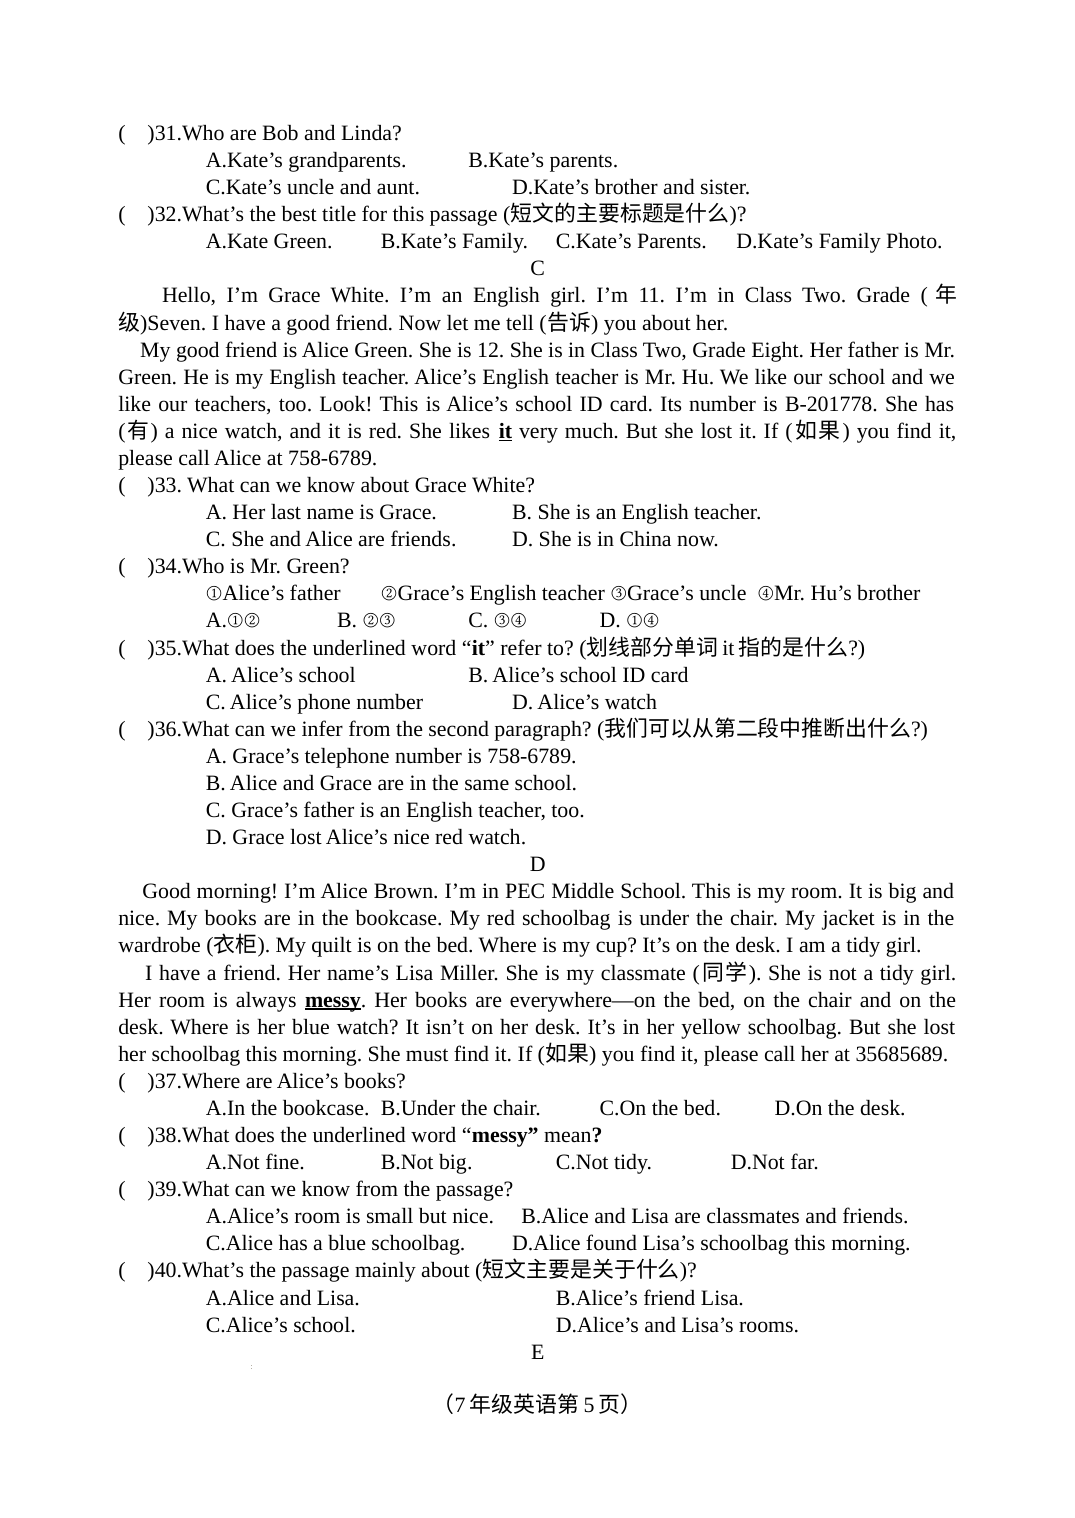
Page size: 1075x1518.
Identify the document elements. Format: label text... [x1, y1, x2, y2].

text My good friend is Alice Green. She is 12. She is in Class Two, Grade Eight. Her father is Mr. Green. He is my English teacher. Alice’s English teacher is Mr. Hu. We like our school and we like our teachers, too. Look! This is Alice’s school ID card. Its number is B-201778. She has (有) a nice watch, and it is red. She likes it very much. But she lost it. If (如果) you find it, please call Alice at 758-6789. [118, 335, 957, 471]
text ( )36.What can we infer from the second paragraph? (我们可以从第二段中推断出什么?) [118, 714, 957, 742]
text Good morning! I’m Alice Brown. I’m in PEC Middle School. This is my room. It is big and nice. My books are in the bookcase. My red schoolbag is under the chair. My jacket is in the wardrobe (衣柜). My quilt is on the bed. Where is my cup? It’s on the desk. I am a tidy girl. [118, 877, 957, 958]
text E [118, 1337, 957, 1364]
text B. Alice and Grace are in the same school. [162, 769, 957, 796]
text A. Grace’s telephone number is 758-6789. [162, 742, 957, 769]
text ( )37.Where are Alice’s books? [118, 1067, 957, 1094]
text C.Alice has a blue schoolbag. D.Alice found Lisa’s schoolbag this morning. [162, 1229, 957, 1256]
text ( )32.What’s the best title for this passage (短文的主要标题是什么)? [118, 200, 957, 227]
text I have a friend. Her name’s Lisa Miller. She is my classmate (同学). She is not a tidy girl. Her room is always messy. Her books are everywhere—on the bed, on the chair and on the desk. Where is her blue watch? It isn’t on her desk. It’s in her yellow schoolbag. But she lost her schoolbag this morning. She must find it. If (如果) you find it, please call her at 35685689. [118, 958, 957, 1067]
text A.Kate Green. B.Kate’s Family. C.Kate’s Parents. D.Kate’s Family Photo. [162, 227, 957, 254]
text A. Her last name is Grace. B. She is an English teacher. [162, 498, 957, 525]
text A.Alice’s room is small but nice. B.Alice and Lisa are classmates and friends. [162, 1202, 957, 1229]
text A.Alice and Lisa. B.Alice’s friend Lisa. [162, 1283, 957, 1310]
text D. Grace lost Alice’s nice red watch. [162, 823, 957, 850]
text C [118, 254, 957, 281]
text ( )39.What can we know from the passage? [118, 1175, 957, 1202]
text A.①② B. ②③ C. ③④ D. ①④ [162, 606, 957, 633]
text ( )33. What can we know about Grace White? [118, 471, 957, 498]
text C. She and Alice are friends. D. She is in China now. [162, 525, 957, 552]
text Hello, I’m Grace White. I’m an English girl. I’m 11. I’m in Class Two. Grade (年级)Seven. I have a good friend. Now let me tell (告诉) you about her. [118, 281, 957, 335]
text C.Alice’s school. D.Alice’s and Lisa’s rooms. [162, 1310, 957, 1337]
text C.Kate’s uncle and aunt. D.Kate’s brother and sister. [162, 173, 957, 200]
text D [118, 850, 957, 877]
text ( )40.What’s the passage mainly about (短文主要是关于什么)? [118, 1256, 957, 1283]
text C. Grace’s father is an English teacher, too. [162, 796, 957, 823]
text C. Alice’s phone number D. Alice’s watch [162, 687, 957, 714]
text A.Not fine. B.Not big. C.Not tidy. D.Not far. [162, 1148, 957, 1175]
text ( )34.Who is Mr. Green? [118, 552, 957, 579]
text A.Kate’s grandparents. B.Kate’s parents. [162, 146, 957, 173]
text ( )35.What does the underlined word “it” refer to? (划线部分单词it指的是什么?) [118, 633, 957, 660]
text ( )38.What does the underlined word “messy” mean? [118, 1121, 957, 1148]
text ①Alice’s father ②Grace’s English teacher ③Grace’s uncle ④Mr. Hu’s brother [162, 579, 957, 606]
text ( )31.Who are Bob and Linda? [118, 119, 957, 146]
text A.In the bookcase. B.Under the chair. C.On the bed. D.On the desk. [162, 1094, 957, 1121]
text A. Alice’s school B. Alice’s school ID card [162, 660, 957, 687]
